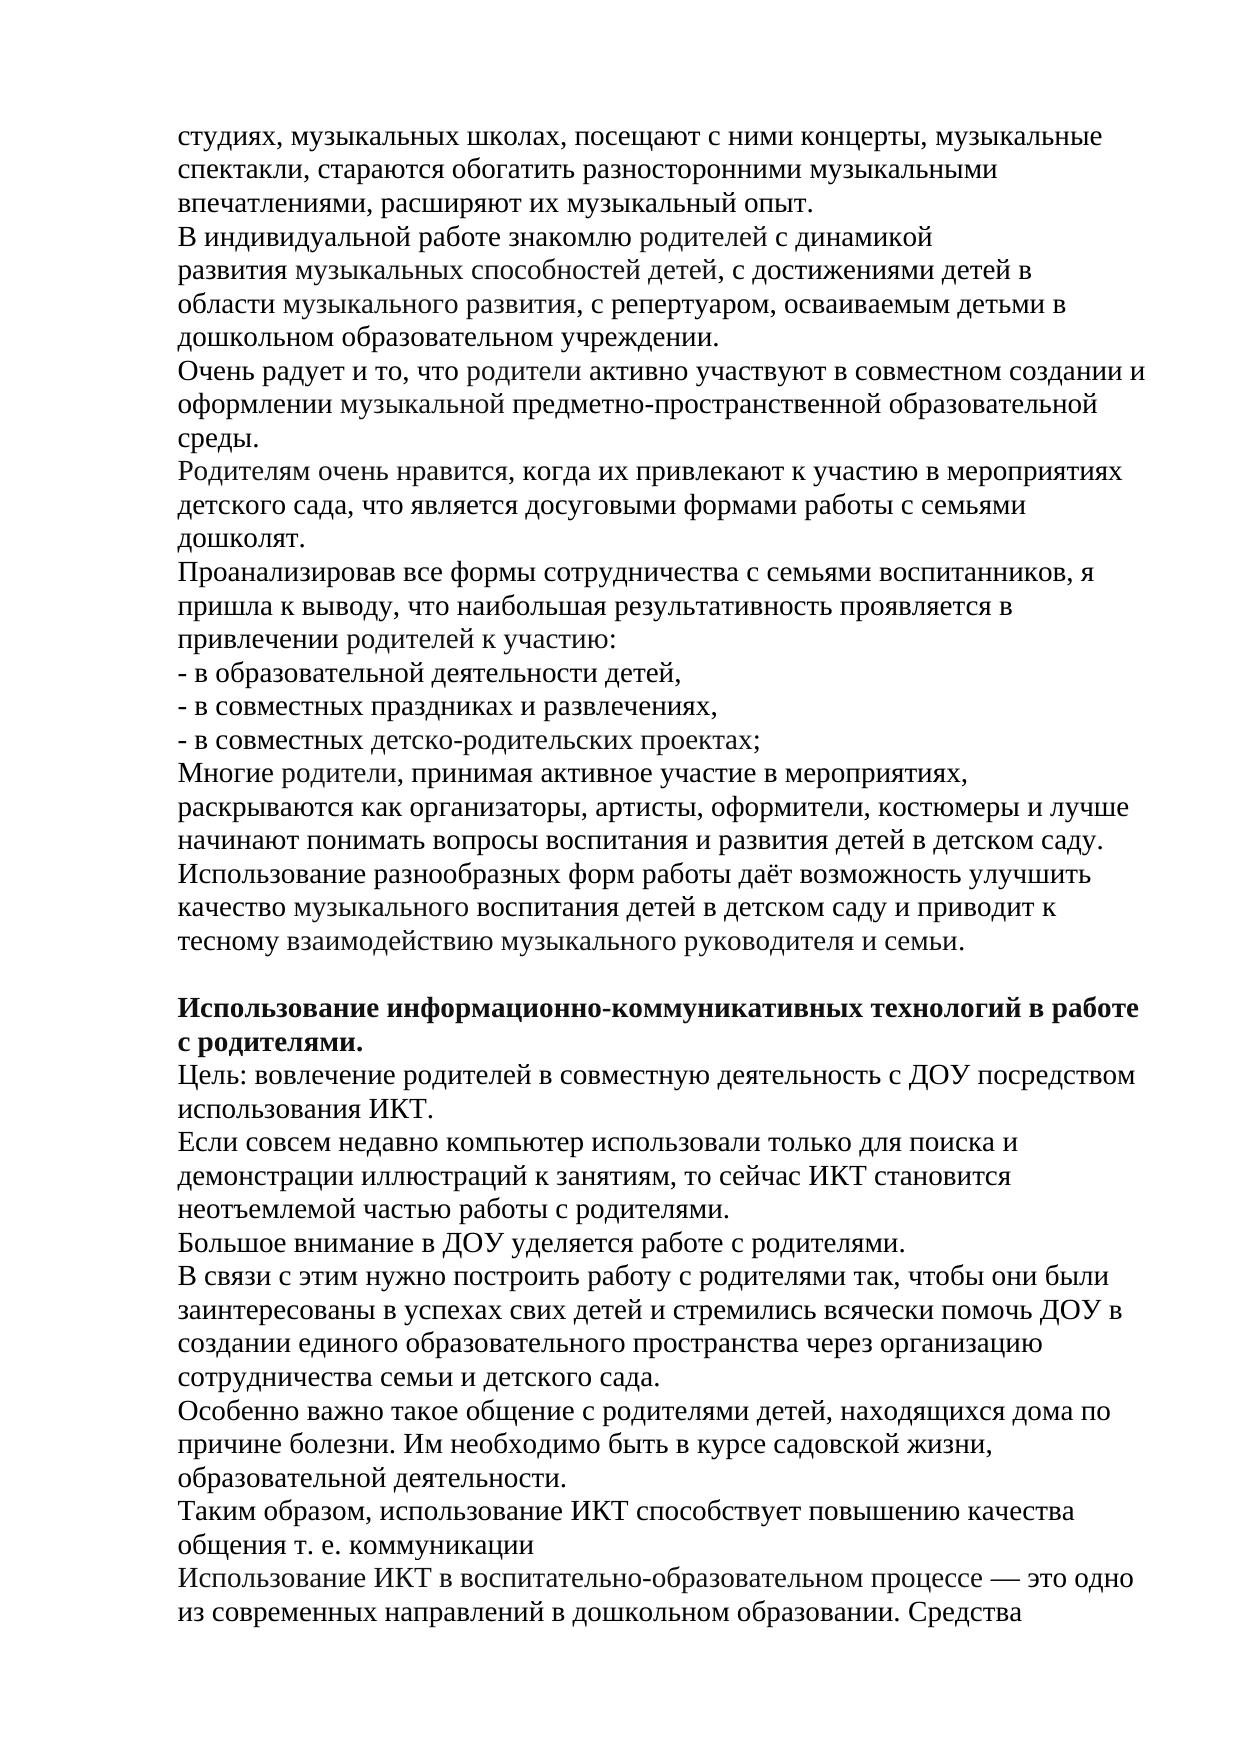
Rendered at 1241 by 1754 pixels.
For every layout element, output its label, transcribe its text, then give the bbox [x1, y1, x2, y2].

text Родителям очень нравится, когда их привлекают к участию в мероприятиях детского сада, что является досуговыми формами работы с семьями дошколят. [177, 453, 1152, 554]
text Использование разнообразных форм работы даёт возможность улучшить качество музыкального воспитания детей в детском саду и приводит к тесному взаимодействию музыкального руководителя и семьи. [177, 856, 1152, 957]
text Проанализировав все формы сотрудничества с семьями воспитанников, я пришла к выводу, что наибольшая результативность проявляется в привлечении родителей к участию: [177, 554, 1152, 655]
text - в совместных детско-родительских проектах; [177, 722, 1152, 755]
text В индивидуальной работе знакомлю родителей с динамикой развития музыкальных способностей детей, с достижениями детей в области музыкального развития, с репертуаром, осваиваемым детьми в дошкольном образовательном учреждении. [177, 219, 1152, 353]
text Очень радует и то, что родители активно участвуют в совместном создании и оформлении музыкальной предметно-пространственной образовательной среды. [177, 353, 1152, 453]
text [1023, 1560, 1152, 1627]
text Большое внимание в ДОУ уделяется работе с родителями. [177, 1225, 1152, 1258]
text Особенно важно такое общение с родителями детей, находящихся дома по причине болезни. Им необходимо быть в курсе садовской жизни, образовательной деятельности. [177, 1393, 1152, 1493]
text - в совместных праздниках и развлечениях, [177, 688, 1152, 722]
text - в образовательной деятельности детей, [177, 655, 1152, 688]
text В связи с этим нужно построить работу с родителями так, чтобы они были заинтересованы в успехах свих детей и стремились всячески помочь ДОУ в создании единого образовательного пространства через организацию сотрудничества семьи и детского сада. [177, 1258, 1152, 1393]
text Таким образом, использование ИКТ способствует повышению качества общения т. е. коммуникации [177, 1493, 1152, 1560]
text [177, 118, 1152, 219]
text Использование информационно-коммуникативных технологий в работе с родителями. [177, 990, 1152, 1057]
text Многие родители, принимая активное участие в мероприятиях, раскрываются как организаторы, артисты, оформители, костюмеры и лучше начинают понимать вопросы воспитания и развития детей в детском саду. [177, 755, 1152, 856]
text Если совсем недавно компьютер использовали только для поиска и демонстрации иллюстраций к занятиям, то сейчас ИКТ становится неотъемлемой частью работы с родителями. [177, 1124, 1152, 1225]
text Цель: вовлечение родителей в совместную деятельность с ДОУ посредством использования ИКТ. [177, 1057, 1152, 1124]
